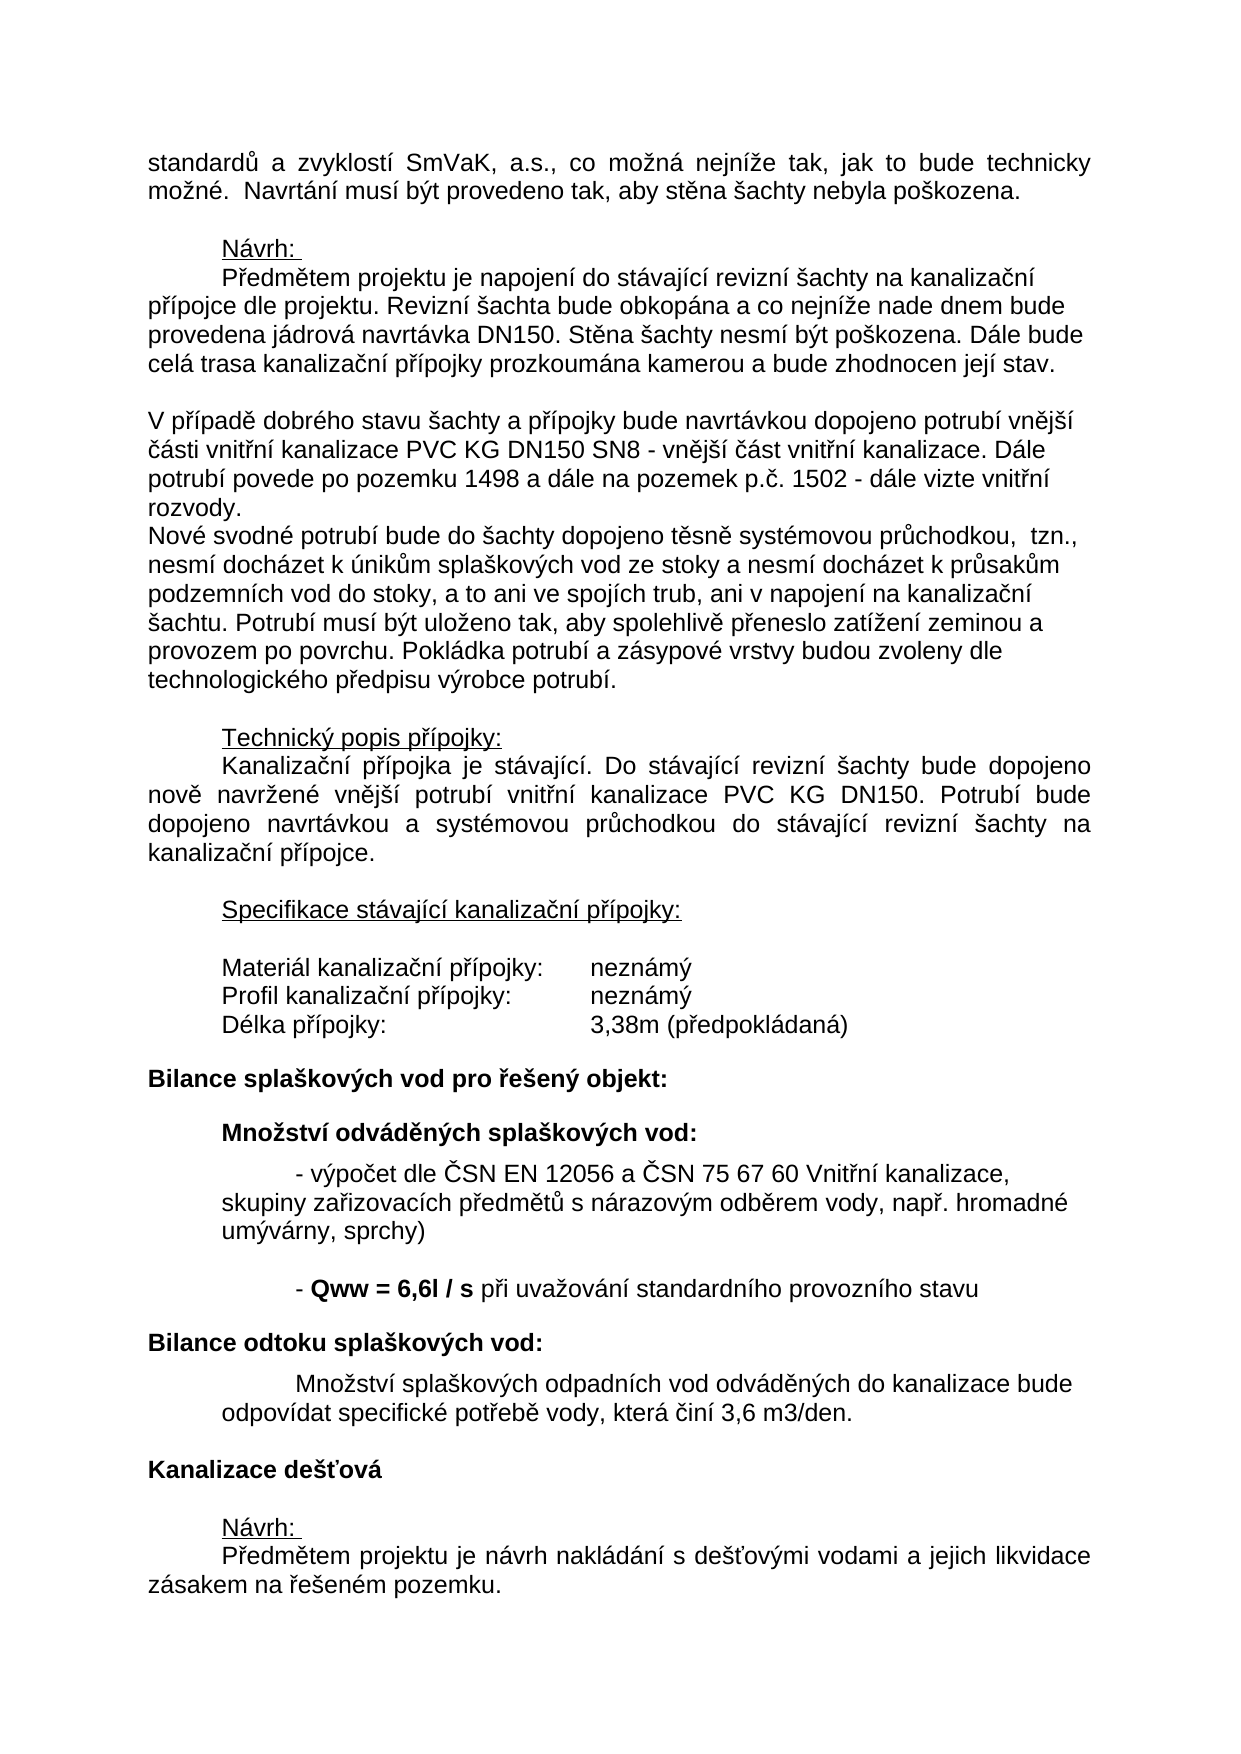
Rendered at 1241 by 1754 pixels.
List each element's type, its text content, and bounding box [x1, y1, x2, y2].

text Návrh: [148, 234, 1093, 263]
text Nové svodné potrubí bude do šachty dopojeno těsně systémovou průchodkou, tzn., nesmí docházet k únikům splaškových vod ze stoky a nesmí docházet k průsakům podzemních vod do stoky, a to ani ve spojích trub, ani v napojení na kanalizační šachtu. Potrubí musí být uloženo tak, aby spolehlivě přeneslo zatížení zeminou a provozem po povrchu. Pokládka potrubí a zásypové vrstvy budou zvoleny dle technologického předpisu výrobce potrubí. [148, 521, 1093, 694]
text Profil kanalizační přípojky: neznámý [148, 981, 1093, 1010]
text Specifikace stávající kanalizační přípojky: [148, 895, 1093, 924]
text Návrh: [148, 1513, 1093, 1541]
text Předmětem projektu je návrh nakládání s dešťovými vodami a jejich likvidace zásakem na řešeném pozemku. [148, 1541, 1093, 1599]
text Technický popis přípojky: [148, 723, 1093, 751]
subtitle Bilance odtoku splaškových vod: [148, 1328, 1093, 1356]
text Materiál kanalizační přípojky: neznámý [148, 953, 1093, 981]
text - výpočet dle ČSN EN ČSN 75 67 60 Vnitřní kanalizace, skupiny zařizovacích předmětů s nárazovým odběrem vody, např. hromadné umývárny, sprchy) [221, 1159, 1093, 1245]
text - Qww = 6,6l / s při uvažování standardního provozního stavu [221, 1274, 1093, 1303]
text V případě dobrého stavu šachty a přípojky bude navrtávkou dopojeno potrubí vnější části vnitřní kanalizace PVC KG DN150 SN8 - vnější část vnitřní kanalizace. Dále potrubí povede po pozemku 1498 a dále na pozemek p.č. 1502 - dále vizte vnitřní rozvody. [148, 406, 1093, 521]
text Délka přípojky: 3,38m (předpokládaná) [148, 1010, 1093, 1039]
subtitle Kanalizace dešťová [148, 1455, 1093, 1484]
text Kanalizační přípojka je stávající. Do stávající revizní šachty bude dopojeno nově navržené vnější potrubí vnitřní kanalizace PVC KG DN150. Potrubí bude dopojeno navrtávkou a systémovou průchodkou do stávající revizní šachty na kanalizační přípojce. [148, 751, 1093, 866]
text Předmětem projektu je napojení do stávající revizní šachty na kanalizační přípojce dle projektu. Revizní šachta bude obkopána a co nejníže nade dnem bude provedena jádrová navrtávka DN150. Stěna šachty nesmí být poškozena. Dále bude celá trasa kanalizační přípojky prozkoumána kamerou a bude zhodnocen její stav. [148, 263, 1093, 378]
subtitle Množství odváděných splaškových vod: [148, 1118, 1093, 1146]
text Množství splaškových odpadních vod odváděných do kanalizace bude odpovídat specifické potřebě vody, která činí 3,6 m3/den. [221, 1369, 1093, 1426]
subtitle Bilance splaškových vod pro řešený objekt: [148, 1064, 1093, 1093]
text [148, 148, 1093, 205]
